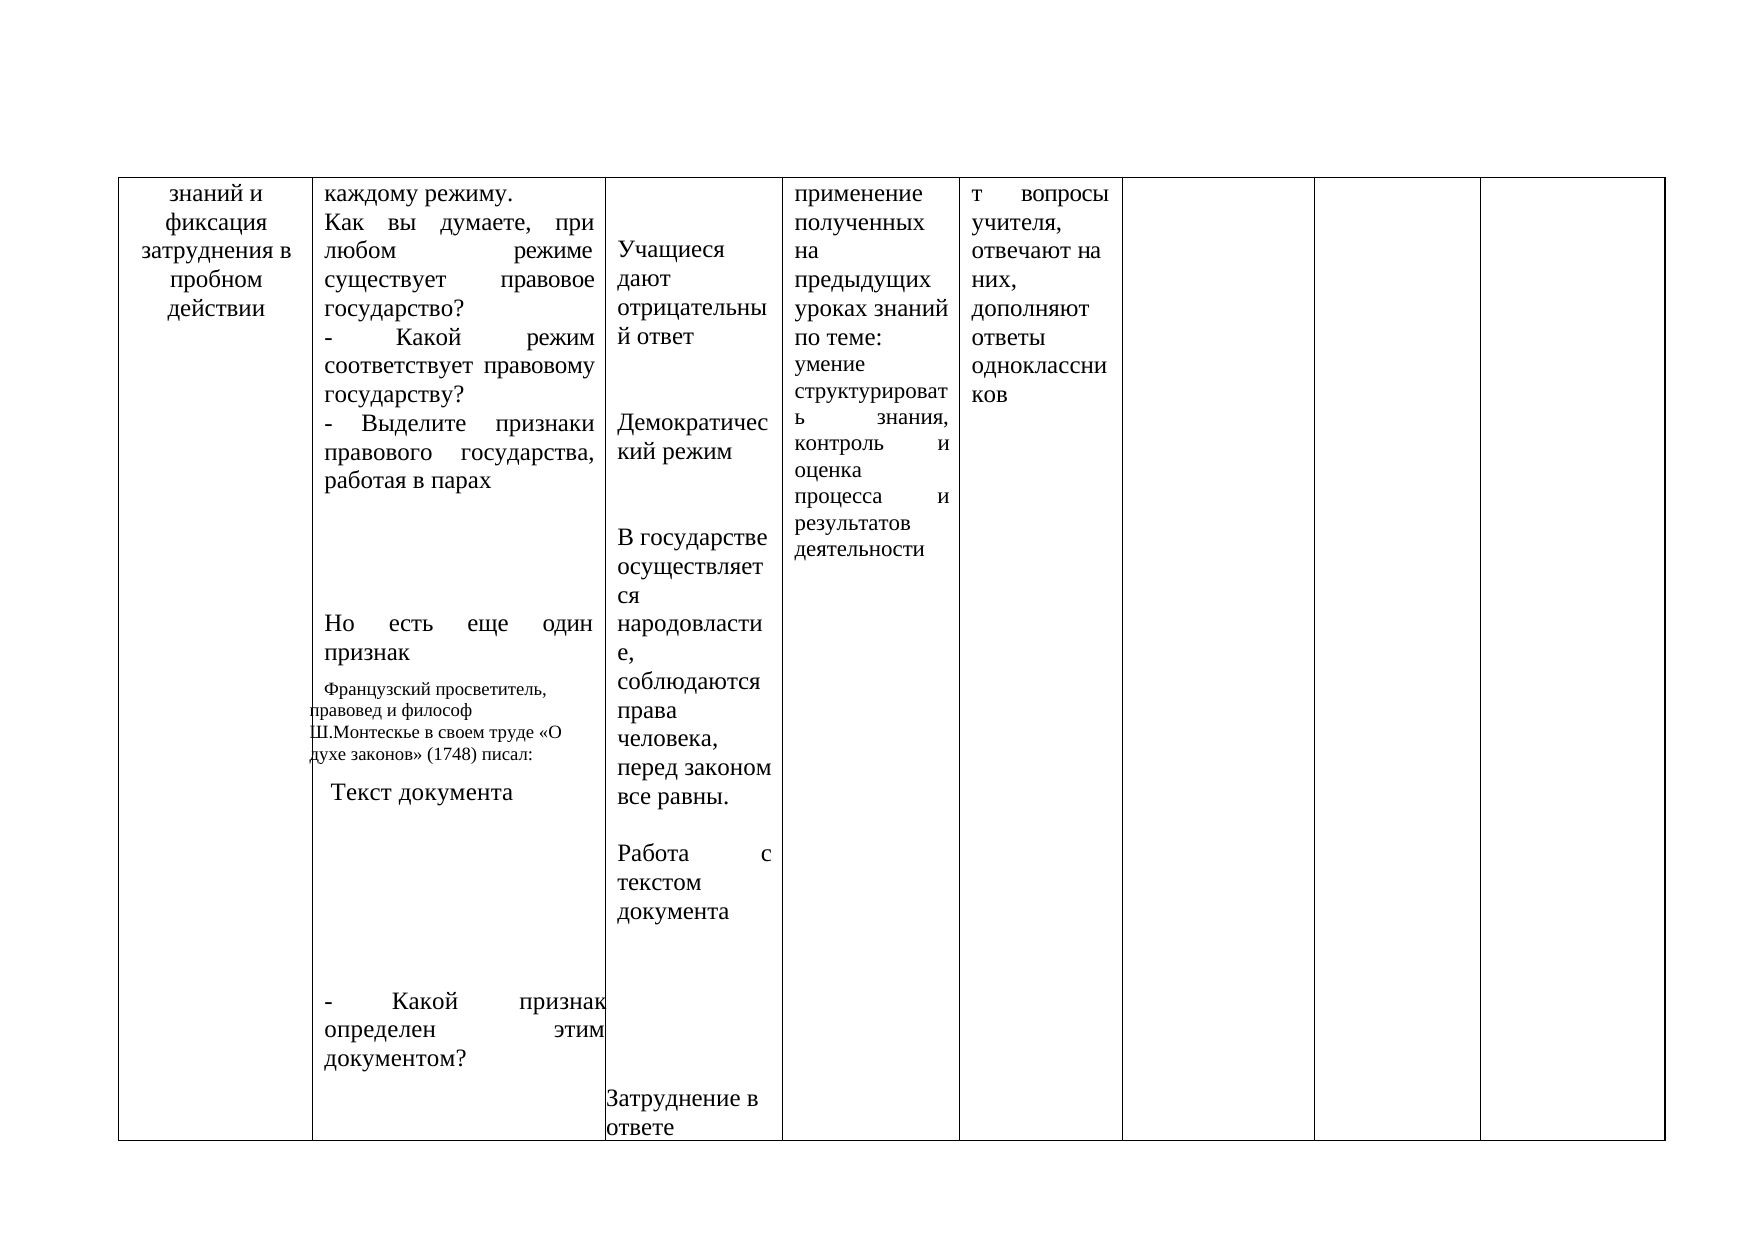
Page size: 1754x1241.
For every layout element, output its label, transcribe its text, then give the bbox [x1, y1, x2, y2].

table_header Учащиеся дают отрицательны й ответ Демократичес кий режим В государстве осуществляет ся народовласти е, соблюдаются права человека, перед законом все равны. Работа с текстом документа Затруднение в ответе [606, 178, 782, 1140]
table_header [1315, 178, 1480, 1140]
table_header каждому режиму. Как вы думаете, при любом режиме существует правовое государство? Какой режим соответствует правовому государству? Выделите признаки правового государства, работая в парах Но есть еще один признак Французский просветитель, правовед и философ Ш.Монтескье в своем труде «О духе законов» (1748) писал: Текст документа Какой признак определен этим документом? [313, 178, 605, 1140]
table_header знаний и фиксация затруднения в пробном действии [119, 178, 312, 1140]
table_header [1481, 178, 1664, 1140]
table_header применение полученных на предыдущих уроках знаний по теме: умение структурироват ь знания, контроль и оценка процесса и результатов деятельности [783, 178, 959, 1140]
table_header [1123, 178, 1314, 1140]
table_header т вопросы учителя, отвечают на них, дополняют ответы одноклассни ков [960, 178, 1122, 1140]
